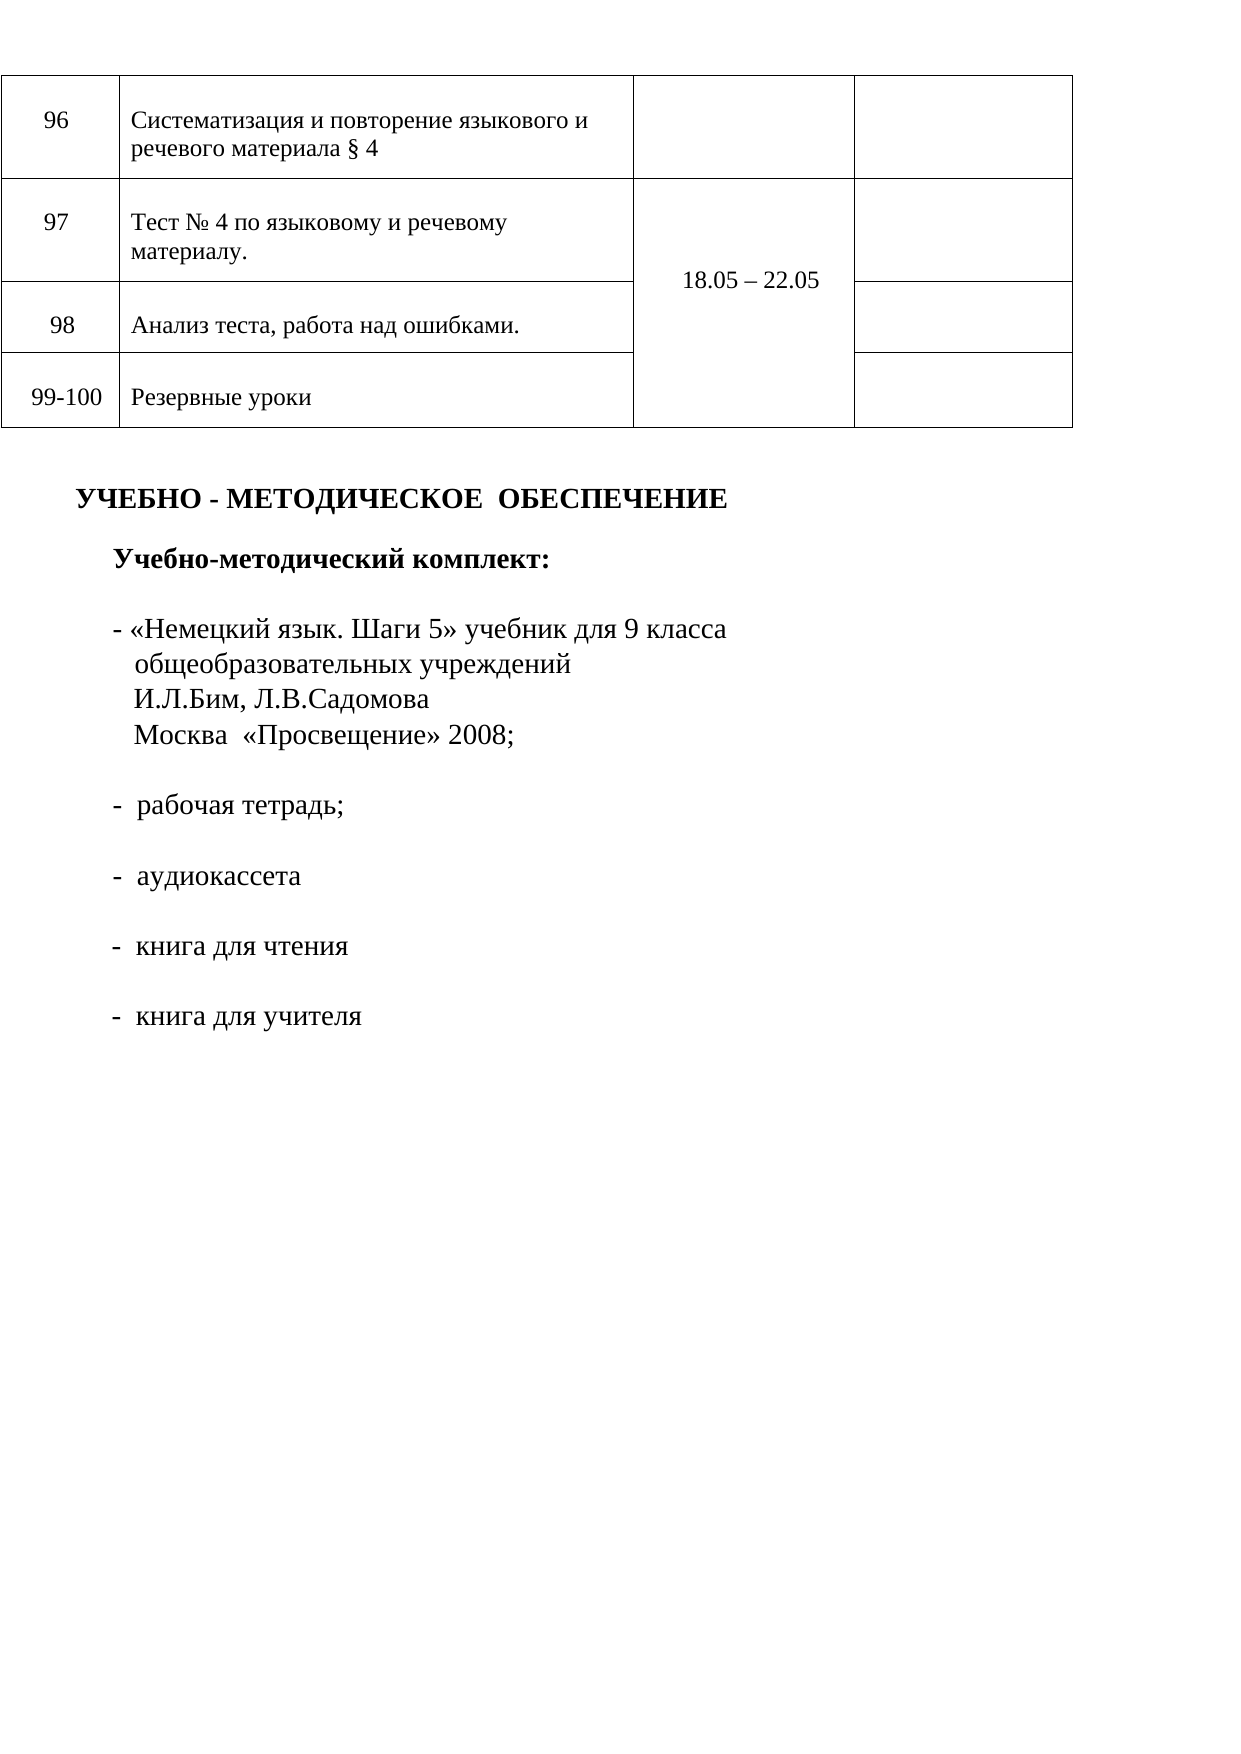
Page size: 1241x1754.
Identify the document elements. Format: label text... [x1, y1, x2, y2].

table_cell 98 [2, 282, 119, 352]
table_cell 97 [2, 179, 119, 281]
table_cell Резервные уроки [120, 353, 633, 427]
table_cell Анализ теста, работа над ошибками. [120, 282, 633, 352]
text - рабочая тетрадь; [75, 787, 1165, 821]
table_cell [855, 76, 1072, 178]
table_cell [855, 353, 1072, 427]
table_cell Систематизация и повторение языкового и речевого материала § 4 [120, 76, 633, 178]
table_cell 18.05 – 22.05 [634, 179, 854, 427]
text Учебно-методический комплект: [75, 541, 1165, 574]
text - «Немецкий язык. Шаги 5» учебник для 9 класса [75, 611, 1165, 645]
text УЧЕБНО - МЕТОДИЧЕСКОЕ ОБЕСПЕЧЕНИЕ [75, 481, 1165, 515]
text - книга для чтения [75, 928, 1165, 962]
table_cell [855, 282, 1072, 352]
table_cell Тест № 4 по языковому и речевому материалу. [120, 179, 633, 281]
table_cell [855, 179, 1072, 281]
table_cell 96 [2, 76, 119, 178]
text Москва «Просвещение» 2008; [75, 717, 1165, 750]
text И.Л.Бим, Л.В.Садомова [75, 682, 1165, 715]
text - аудиокассета [75, 858, 1165, 891]
text общеобразовательных учреждений [75, 646, 1165, 680]
text - книга для учителя [75, 998, 1165, 1032]
table_cell 99-100 [2, 353, 119, 427]
